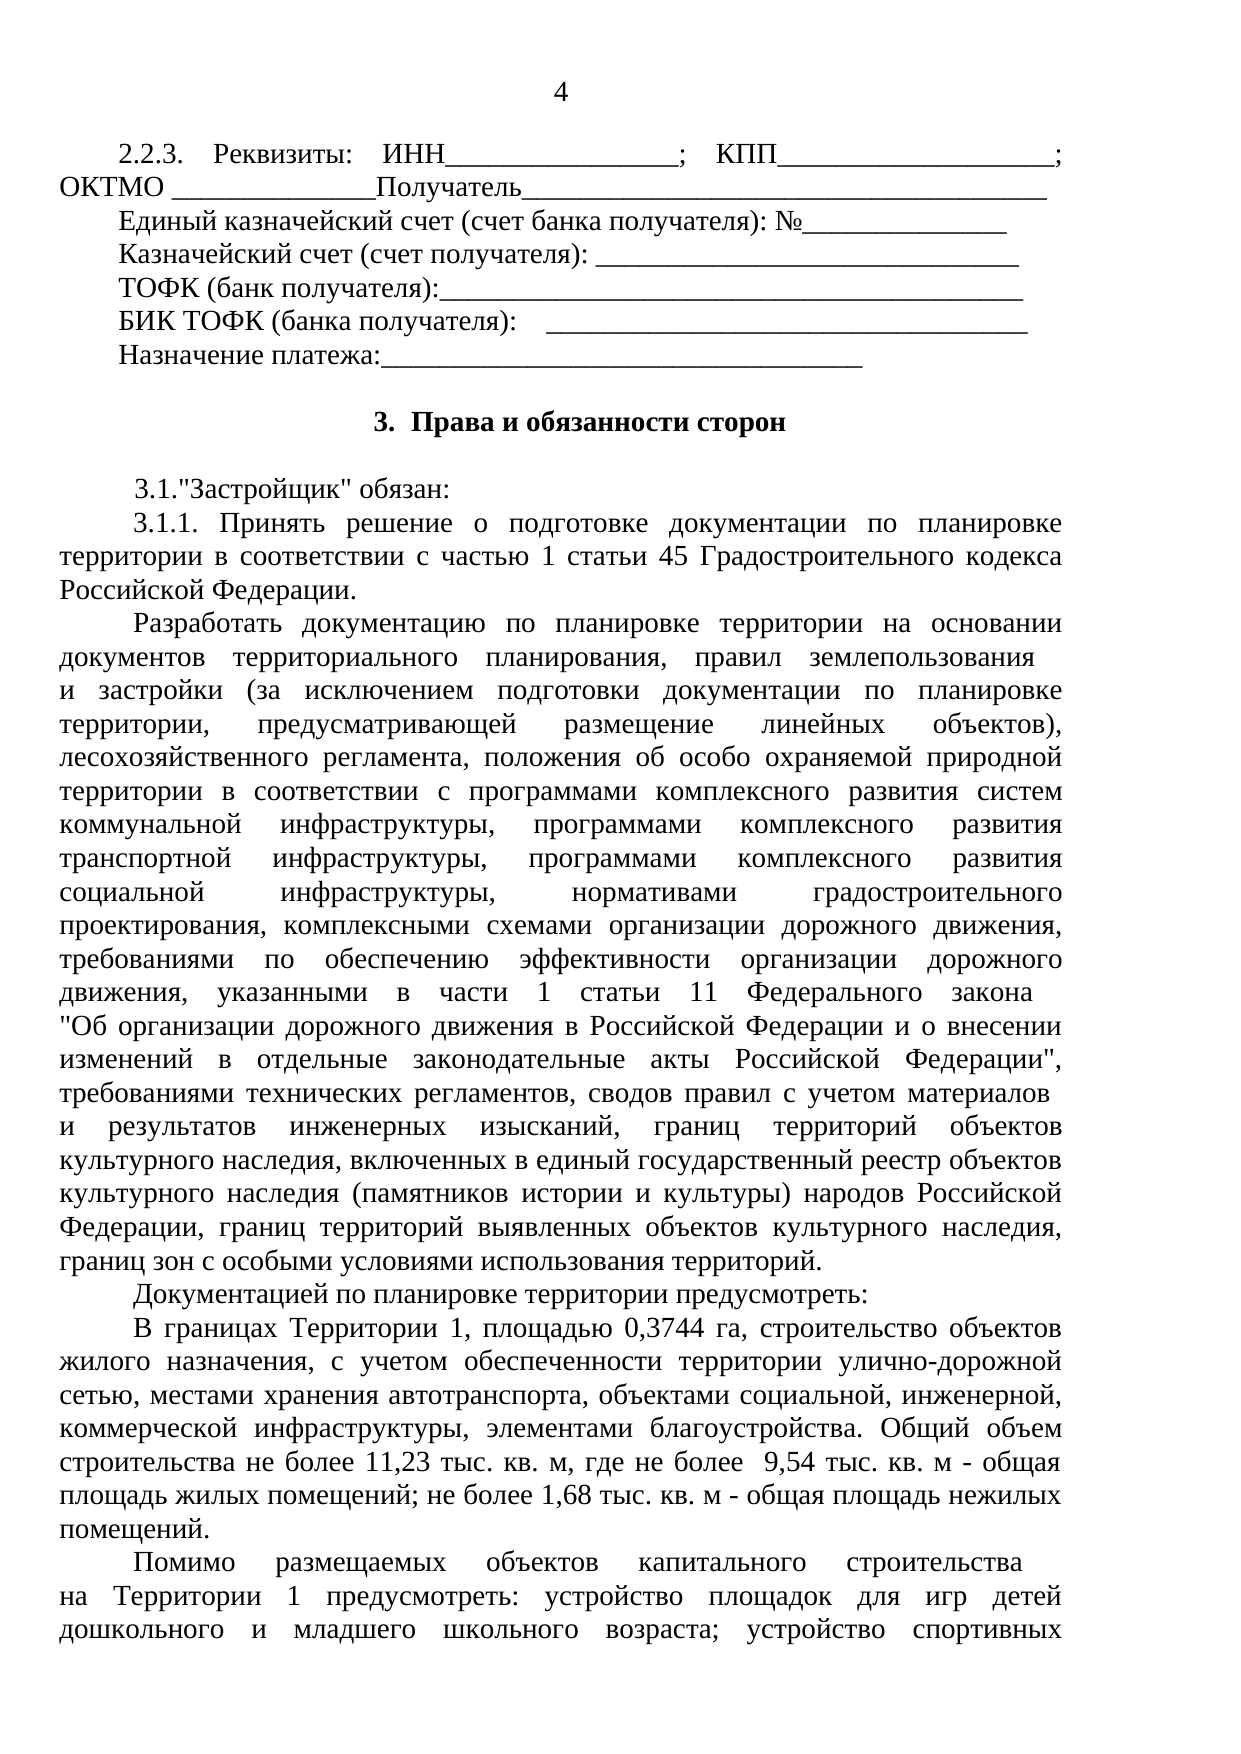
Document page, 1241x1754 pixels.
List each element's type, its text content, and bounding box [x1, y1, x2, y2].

text Казначейский счет (счет получателя): _____________________________ [59, 236, 1063, 270]
text 2.2.3. Реквизиты: ИНН________________; КПП___________________; ОКТМО ______________Получатель____________________________________ [59, 136, 1063, 203]
text В границах Территории 1, площадью 0,3744 га, строительство объектов жилого назначения, с учетом обеспеченности территории улично-дорожной сетью, местами хранения автотранспорта, объектами социальной, инженерной, коммерческой инфраструктуры, элементами благоустройства. Общий объем строительства не более 11,23 тыс. кв. м, где не более 9,54 тыс. кв. м - общая площадь жилых помещений; не более 1,68 тыс. кв. м - общая площадь нежилых помещений. [59, 1310, 1063, 1544]
text Единый казначейский счет (счет банка получателя): №______________ [59, 203, 1063, 236]
text Разработать документацию по планировке территории на основании документов территориального планирования, правил землепользования и застройки (за исключением подготовки документации по планировке территории, предусматривающей размещение линейных объектов), лесохозяйственного регламента, положения об особо охраняемой природной территории в соответствии с программами комплексного развития систем коммунальной инфраструктуры, программами комплексного развития транспортной инфраструктуры, программами комплексного развития социальной инфраструктуры, нормативами градостроительного проектирования, комплексными схемами организации дорожного движения, требованиями по обеспечению эффективности организации дорожного движения, указанными в части 1 статьи 11 Федерального закона "Об организации дорожного движения в Российской Федерации и о внесении изменений в отдельные законодательные акты Российской Федерации", требованиями технических регламентов, сводов правил с учетом материалов и результатов инженерных изысканий, границ территорий объектов культурного наследия, включенных в единый государственный реестр объектов культурного наследия (памятников истории и культуры) народов Российской Федерации, границ территорий выявленных объектов культурного наследия, границ зон с особыми условиями использования территорий. [59, 605, 1063, 1276]
text БИК ТОФК (банка получателя): _________________________________ [59, 303, 1063, 337]
text ТОФК (банк получателя):________________________________________ [59, 270, 1063, 303]
text Назначение платежа:_________________________________ [59, 337, 1063, 371]
text Документацией по планировке территории предусмотреть: [59, 1276, 1063, 1310]
text 3.1."Застройщик" обязан: [134, 471, 1063, 505]
list Права и обязанности сторон [97, 404, 1063, 438]
text 3.1.1. Принять решение о подготовке документации по планировке территории в соответствии с частью 1 статьи 45 Градостроительного кодекса Российской Федерации. [59, 505, 1063, 605]
